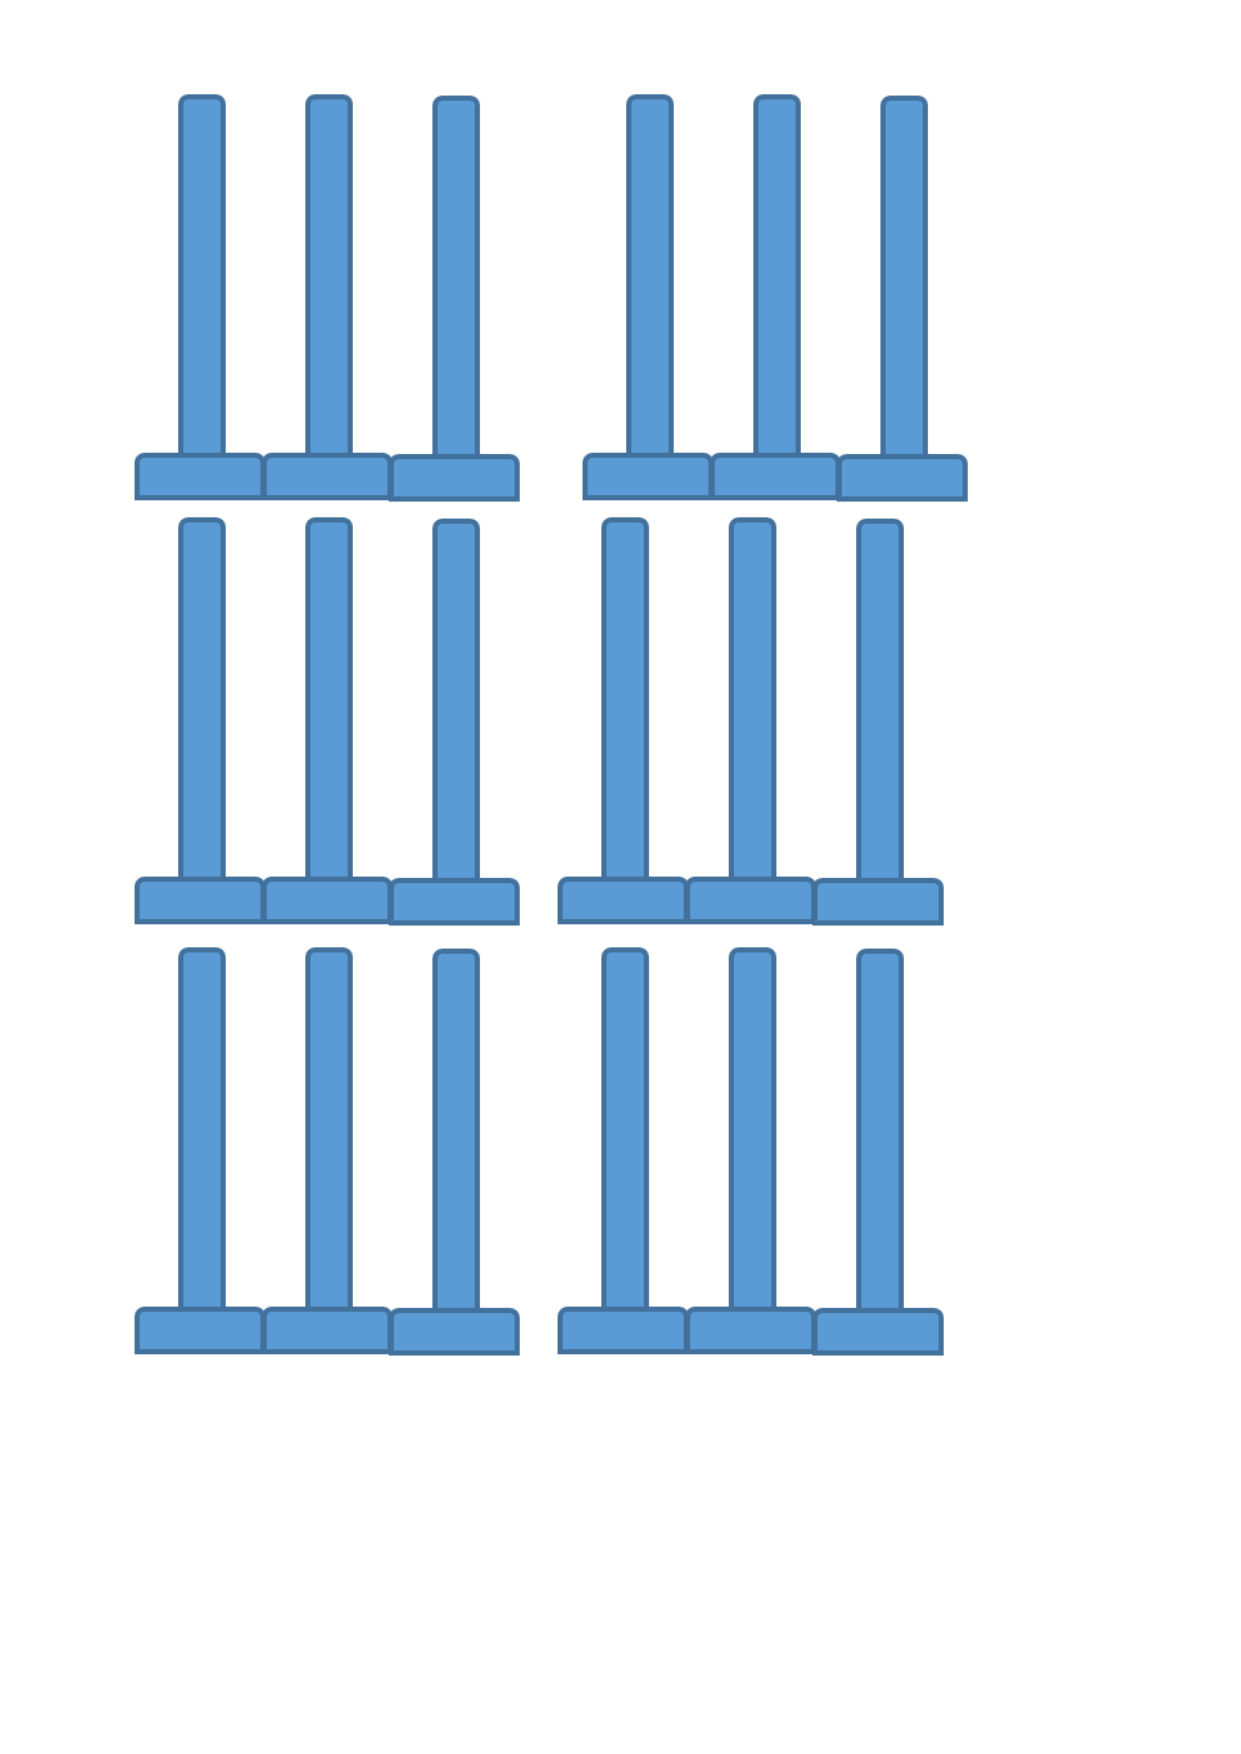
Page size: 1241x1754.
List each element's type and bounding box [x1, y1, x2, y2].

picture [118, 941, 534, 1366]
picture [542, 88, 982, 936]
picture [118, 88, 534, 936]
picture [542, 941, 958, 1366]
